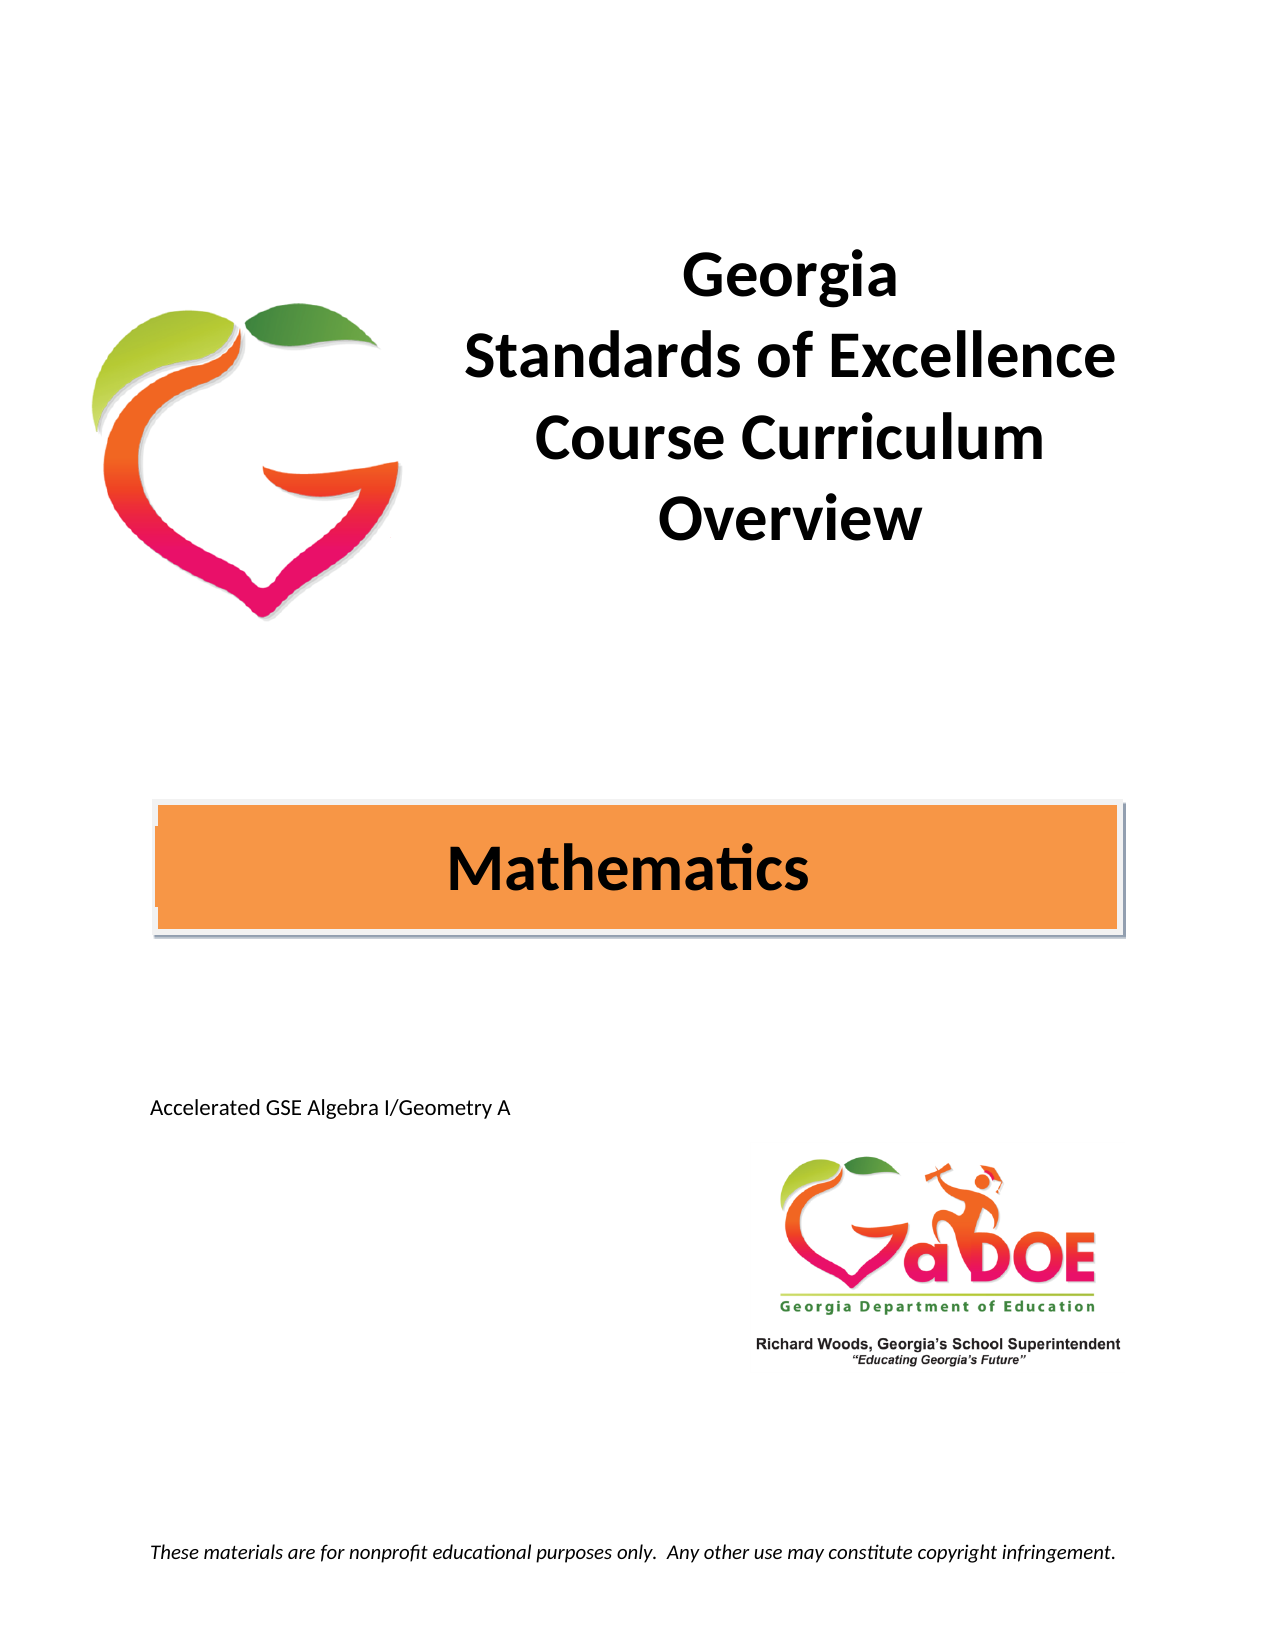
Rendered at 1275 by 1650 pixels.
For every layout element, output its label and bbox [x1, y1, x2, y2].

picture [59, 282, 438, 631]
picture [750, 1142, 1125, 1373]
